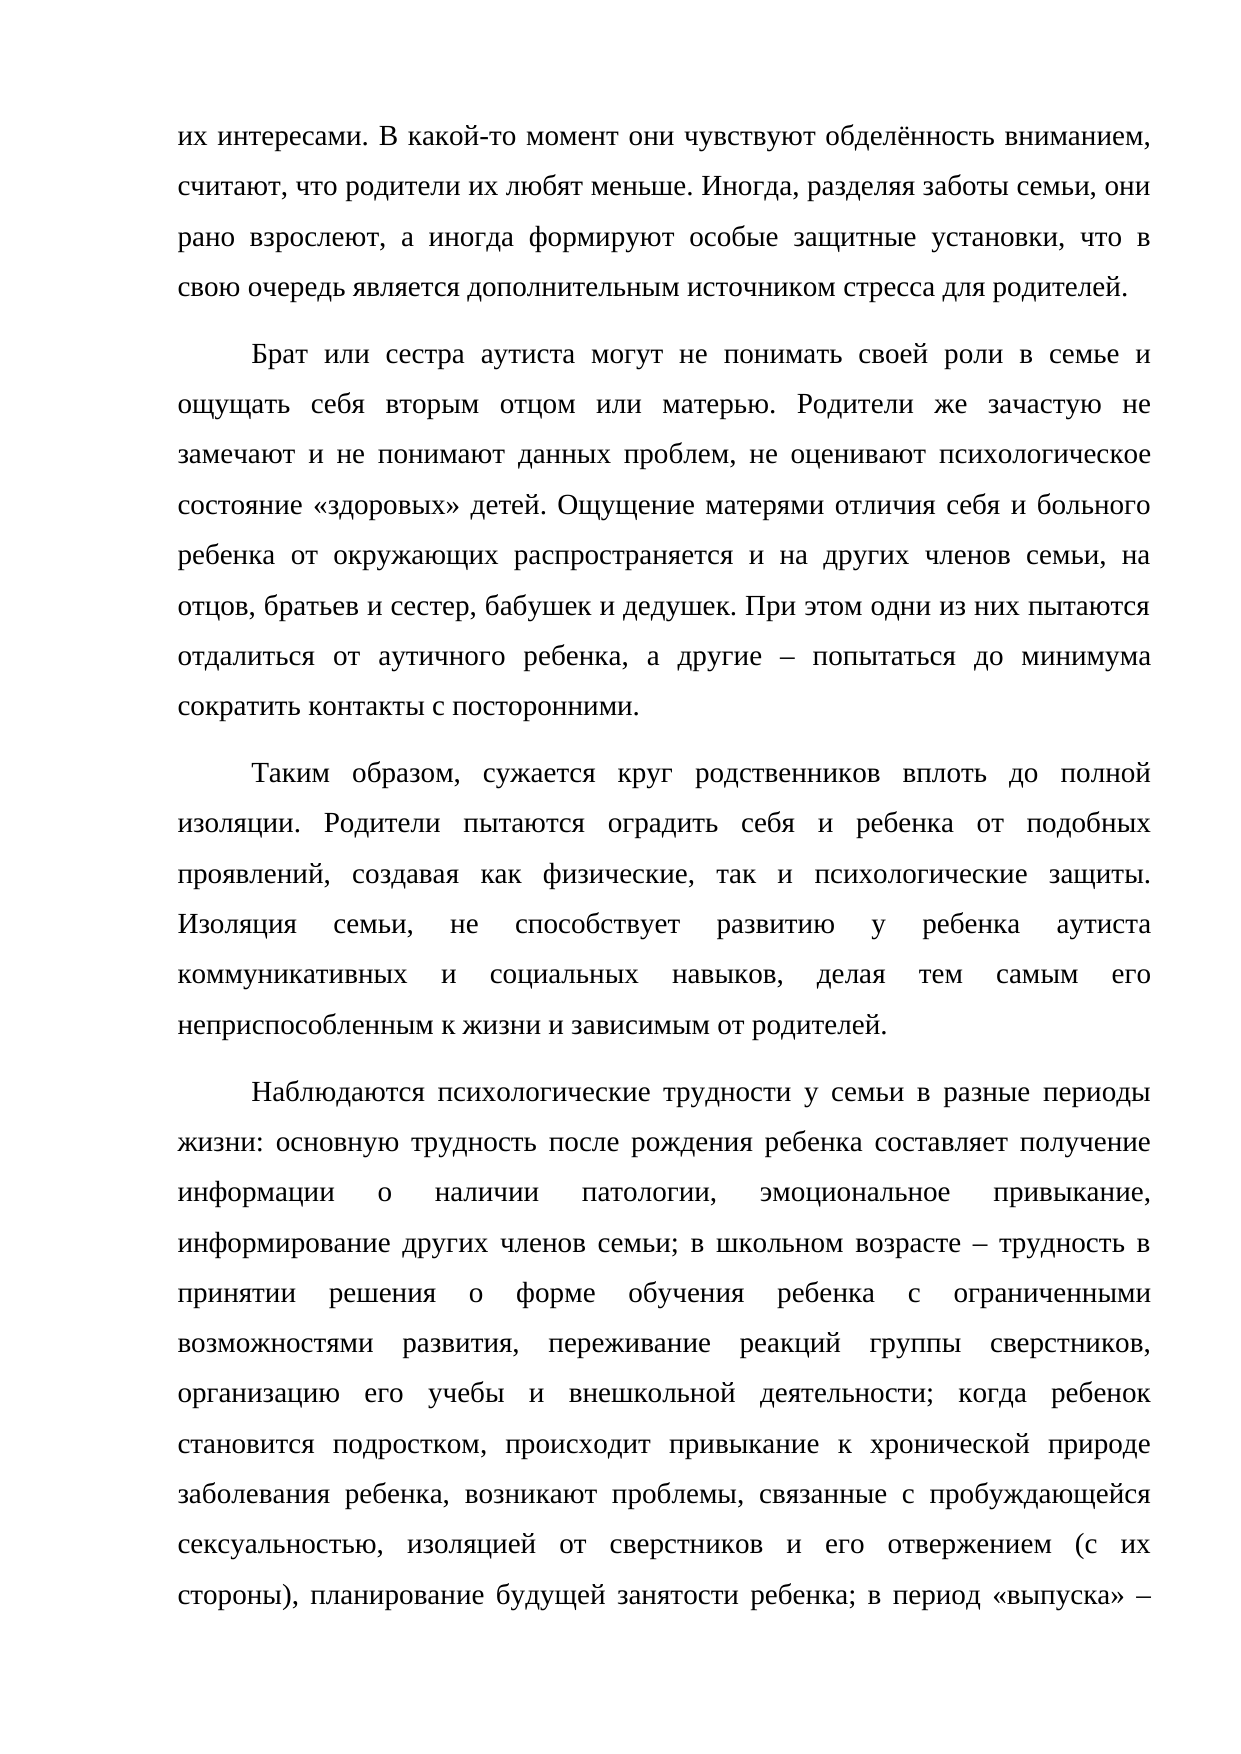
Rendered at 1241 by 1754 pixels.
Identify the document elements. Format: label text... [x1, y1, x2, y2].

text Брат или сестра аутиста могут не понимать своей роли в семье и ощущать себя вторым отцом или матерью. Родители же зачастую не замечают и не понимают данных проблем, не оценивают психологическое состояние «здоровых» детей. Ощущение матерями отличия себя и больного ребенка от окружающих распространяется и на других членов семьи, на отцов, братьев и сестер, бабушек и дедушек. При этом одни из них пытаются отдалиться от аутичного ребенка, а другие – попытаться до минимума сократить контакты с посторонними. [177, 336, 1152, 722]
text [177, 118, 1152, 303]
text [177, 1074, 1152, 1610]
text Таким образом, сужается круг родственников вплоть до полной изоляции. Родители пытаются оградить себя и ребенка от подобных проявлений, создавая как физические, так и психологические защиты. Изоляция семьи, не способствует развитию у ребенка аутиста коммуникативных и социальных навыков, делая тем самым его неприспособленным к жизни и зависимым от родителей. [177, 755, 1152, 1040]
